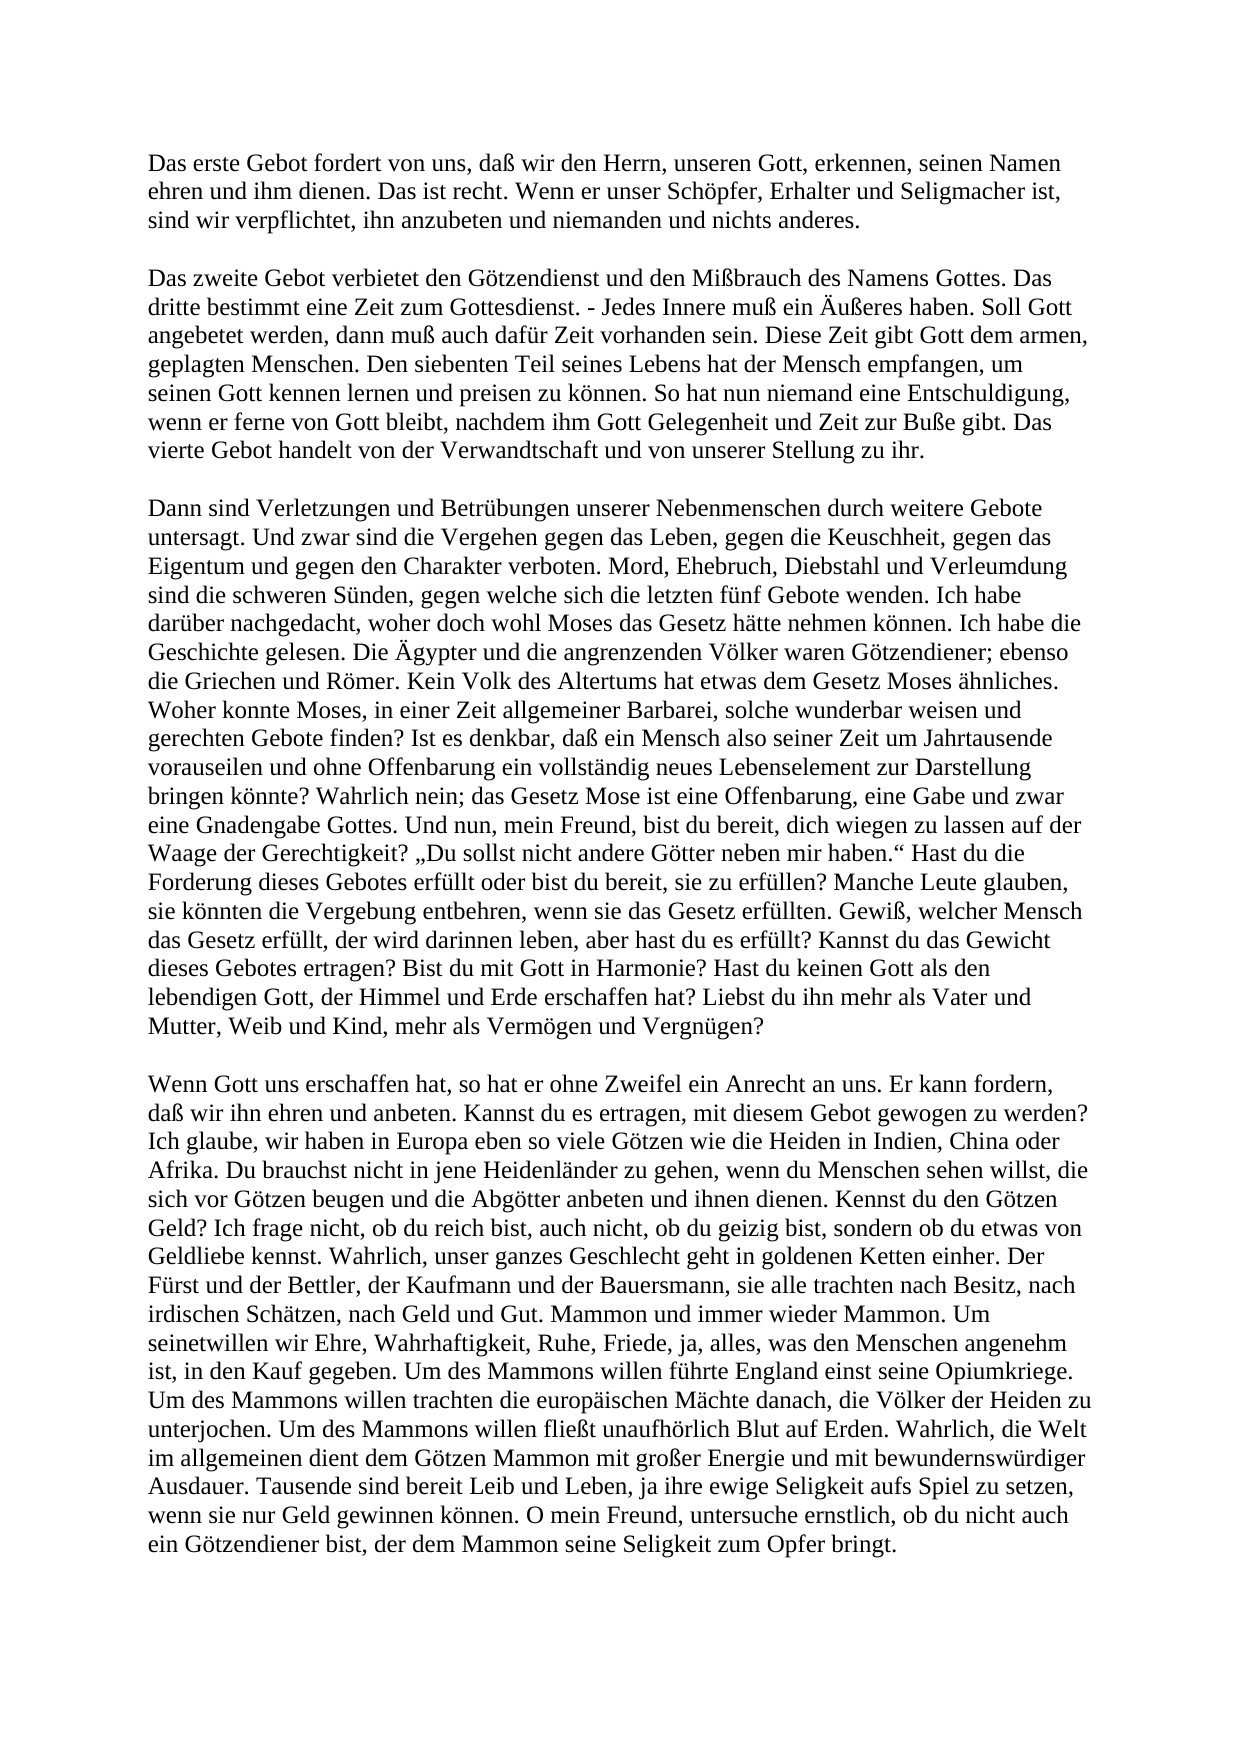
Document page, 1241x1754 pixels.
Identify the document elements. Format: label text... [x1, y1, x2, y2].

text Wenn wir uns das Gesetz Gottes ansehen, werden wir uns bald davon überzeugen können, daß sich dasselbe vorzüglich zum Abwägen der Sünder eignet. Die Gebote gleichen zehn Gewichten, welche Gott in die Waagschale legt. [148, 407, 1093, 493]
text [148, 1443, 1093, 1616]
text Dann sind Verletzungen und Betrübungen unserer Nebenmenschen durch weitere Gebote untersagt. Und zwar sind die Vergehen gegen das Leben, gegen die Keuschheit, gegen das Eigentum und gegen den Charakter verboten. Mord, Ehebruch, Diebstahl und Verleumdung sind die schweren Sünden, gegen welche sich die letzten fünf Gebote wenden. Ich habe darüber nachgedacht, woher doch wohl Moses das Gesetz hätte nehmen können. Ich habe die Geschichte gelesen. Die Ägypter und die angrenzenden Völker waren Götzendiener; ebenso die Griechen und Römer. Kein Volk des Altertums hat etwas dem Gesetz Moses ähnliches. Woher konnte Moses, in einer Zeit allgemeiner Barbarei, solche wunderbar weisen und gerechten Gebote finden? Ist es denkbar, daß ein Mensch also seiner Zeit um Jahrtausende vorauseilen und ohne Offenbarung ein vollständig neues Lebenselement zur Darstellung bringen könnte? Wahrlich nein; das Gesetz Mose ist eine Offenbarung, eine Gabe und zwar eine Gnadengabe Gottes. Und nun, mein Freund, bist du bereit, dich wiegen zu lassen auf der Waage der Gerechtigkeit? „Du sollst nicht andere Götter neben mir haben.“ Hast du die Forderung dieses Gebotes erfüllt oder bist du bereit, sie zu erfüllen? Manche Leute glauben, sie könnten die Vergebung entbehren, wenn sie das Gesetz erfüllten. Gewiß, welcher Mensch das Gesetz erfüllt, der wird darinnen leben, aber hast du es erfüllt? Kannst du das Gewicht dieses Gebotes ertragen? Bist du mit Gott in Harmonie? Hast du keinen Gott als den lebendigen Gott, der Himmel und Erde erschaffen hat? Liebst du ihn mehr als Vater und Mutter, Weib und Kind, mehr als Vermögen und Vergnügen? [148, 868, 1093, 1414]
text Das zweite Gebot verbietet den Götzendienst und den Mißbrauch des Namens Gottes. Das dritte bestimmt eine Zeit zum Gottesdienst. - Jedes Innere muß ein Äußeres haben. Soll Gott angebetet werden, dann muß auch dafür Zeit vorhanden sein. Diese Zeit gibt Gott dem armen, geplagten Menschen. Den siebenten Teil seines Lebens hat der Mensch empfangen, um seinen Gott kennen lernen und preisen zu können. So hat nun niemand eine Entschuldigung, wenn er ferne von Gott bleibt, nachdem ihm Gott Gelegenheit und Zeit zur Buße gibt. Das vierte Gebot handelt von der Verwandtschaft und von unserer Stellung zu ihr. [148, 638, 1093, 839]
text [148, 148, 1093, 378]
text Das erste Gebot fordert von uns, daß wir den Herrn, unseren Gott, erkennen, seinen Namen ehren und ihm dienen. Das ist recht. Wenn er unser Schöpfer, Erhalter und Seligmacher ist, sind wir verpflichtet, ihn anzubeten und niemanden und nichts anderes. [148, 522, 1093, 608]
